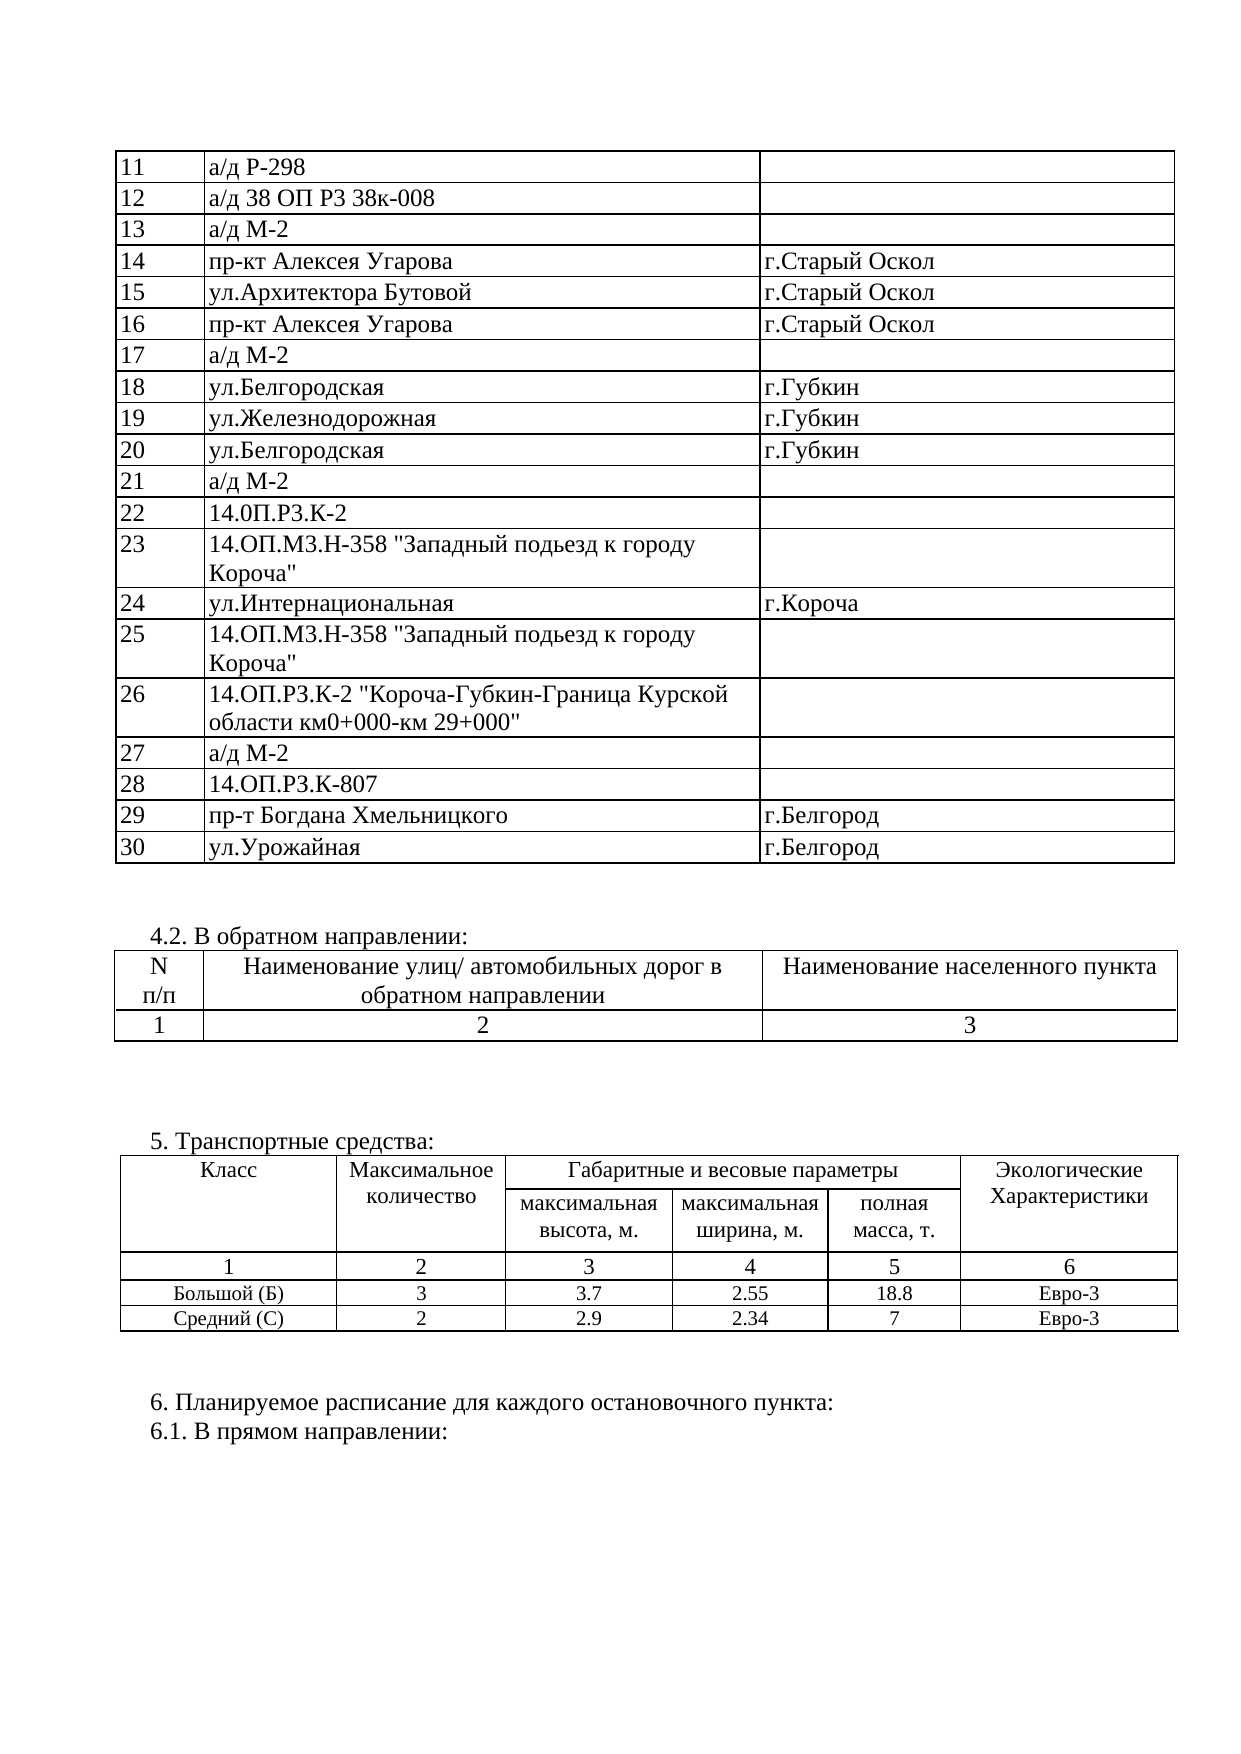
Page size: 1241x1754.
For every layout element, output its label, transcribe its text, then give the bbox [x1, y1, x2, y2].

table_cell 6 [961, 1253, 1177, 1279]
table_cell 5 [829, 1253, 960, 1279]
table_cell г.Губкин [761, 372, 1174, 402]
table_cell Евро-3 [961, 1306, 1177, 1330]
table_cell [761, 679, 1174, 736]
table_cell пр-т Богдана Хмельницкого [205, 801, 759, 831]
table_cell г.Старый Оскол [761, 246, 1174, 276]
text 6. Планируемое расписание для каждого остановочного пункта: [150, 1387, 1090, 1416]
table_cell ул.Урожайная [205, 832, 759, 862]
table_cell Средний (С) [121, 1306, 336, 1330]
text 5. Транспортные средства: [150, 1126, 1090, 1154]
table_cell 12 [117, 183, 204, 213]
table_cell 14.0П.Р3.К-2 [205, 498, 759, 527]
table_cell ул.Интернациональная [205, 588, 759, 618]
table_cell г.Губкин [761, 403, 1174, 433]
table_cell 14.ОП.М3.Н-358 "Западный подьезд к городу Короча" [205, 620, 759, 677]
table_cell 2.34 [673, 1306, 827, 1330]
table_cell 20 [117, 435, 204, 464]
table_cell 22 [117, 498, 204, 527]
table_cell 11 [117, 152, 204, 181]
table_cell 18.8 [829, 1281, 960, 1305]
table_cell 16 [117, 309, 204, 339]
table_cell максимальная высота, м. [506, 1190, 672, 1251]
table_cell Большой (Б) [121, 1281, 336, 1305]
table_header N п/п [115, 951, 203, 1009]
table_cell [761, 340, 1174, 370]
table_cell 2 [204, 1011, 762, 1040]
table_cell 26 [117, 679, 204, 736]
table_cell Евро-3 [961, 1281, 1177, 1305]
table_cell 3 [506, 1253, 672, 1279]
table_cell 14 [117, 246, 204, 276]
table_header Наименование населенного пункта [763, 951, 1177, 1009]
table_cell 27 [117, 738, 204, 768]
table_cell максимальная ширина, м. [673, 1190, 827, 1251]
table_cell а/д М-2 [205, 738, 759, 768]
table_cell 2 [337, 1306, 505, 1330]
table_cell 3 [763, 1009, 1177, 1040]
table_cell 3 [337, 1281, 505, 1305]
table_cell [761, 738, 1174, 768]
table_cell [761, 152, 1174, 181]
text 4.2. В обратном направлении: [150, 921, 1090, 950]
table_cell полная масса, т. [829, 1190, 960, 1251]
table_cell г.Белгород [761, 801, 1174, 831]
table_cell 21 [117, 466, 204, 496]
table_cell г.Старый Оскол [761, 309, 1174, 339]
table_cell ул.Белгородская [205, 372, 759, 402]
table_cell ул.Железнодорожная [205, 403, 759, 433]
table_cell [761, 466, 1174, 496]
table_cell 14.ОП.М3.Н-358 "Западный подьезд к городу Короча" [205, 529, 759, 587]
table_cell ул.Белгородская [205, 435, 759, 464]
table_header Экологические Характеристики [961, 1156, 1177, 1251]
table_cell пр-кт Алексея Угарова [205, 309, 759, 339]
table_header Габаритные и весовые параметры [506, 1156, 960, 1188]
table_cell а/д М-2 [205, 466, 759, 496]
table_cell а/д Р-298 [205, 152, 759, 181]
table_cell ул.Архитектора Бутовой [205, 277, 759, 307]
table_header Класс [121, 1156, 336, 1251]
table_cell 14.ОП.РЗ.К-2 "Короча-Губкин-Граница Курской области км0+000-км 29+000" [205, 679, 759, 736]
table_cell г.Белгород [761, 832, 1174, 862]
table_cell 30 [117, 832, 204, 862]
table_cell 2.55 [673, 1281, 827, 1305]
table_header Наименование улиц/ автомобильных дорог в обратном направлении [204, 951, 762, 1009]
table_cell 14.ОП.РЗ.К-807 [205, 769, 759, 799]
table_cell 13 [117, 215, 204, 244]
table_cell 28 [117, 769, 204, 799]
table_cell 3.7 [506, 1281, 672, 1305]
table_cell 15 [117, 277, 204, 307]
table_cell 17 [117, 340, 204, 370]
table_cell 7 [829, 1306, 960, 1330]
table_cell [761, 769, 1174, 799]
table_cell 1 [115, 1010, 203, 1040]
table_cell 19 [117, 403, 204, 433]
table_cell а/д 38 ОП Р3 38к-008 [205, 183, 759, 213]
table_cell 18 [117, 372, 204, 402]
table_cell г.Губкин [761, 435, 1174, 464]
table_cell 24 [117, 588, 204, 618]
table_cell 2.9 [506, 1306, 672, 1330]
table_cell а/д М-2 [205, 340, 759, 370]
table_cell [761, 498, 1174, 527]
table_cell 1 [121, 1253, 336, 1279]
table_cell 25 [117, 620, 204, 677]
table_cell 2 [337, 1253, 505, 1279]
table_header Максимальное количество [337, 1156, 505, 1251]
table_cell г.Короча [761, 588, 1174, 618]
text 6.1. В прямом направлении: [150, 1416, 1090, 1444]
table_cell г.Старый Оскол [761, 277, 1174, 307]
table_cell [761, 620, 1174, 677]
table_cell 23 [117, 529, 204, 587]
table_cell а/д М-2 [205, 215, 759, 244]
table_cell пр-кт Алексея Угарова [205, 246, 759, 276]
table_cell [761, 215, 1174, 244]
table_cell 29 [117, 801, 204, 831]
table_cell [761, 183, 1174, 213]
table_cell 4 [673, 1253, 827, 1279]
table_cell [761, 529, 1174, 587]
